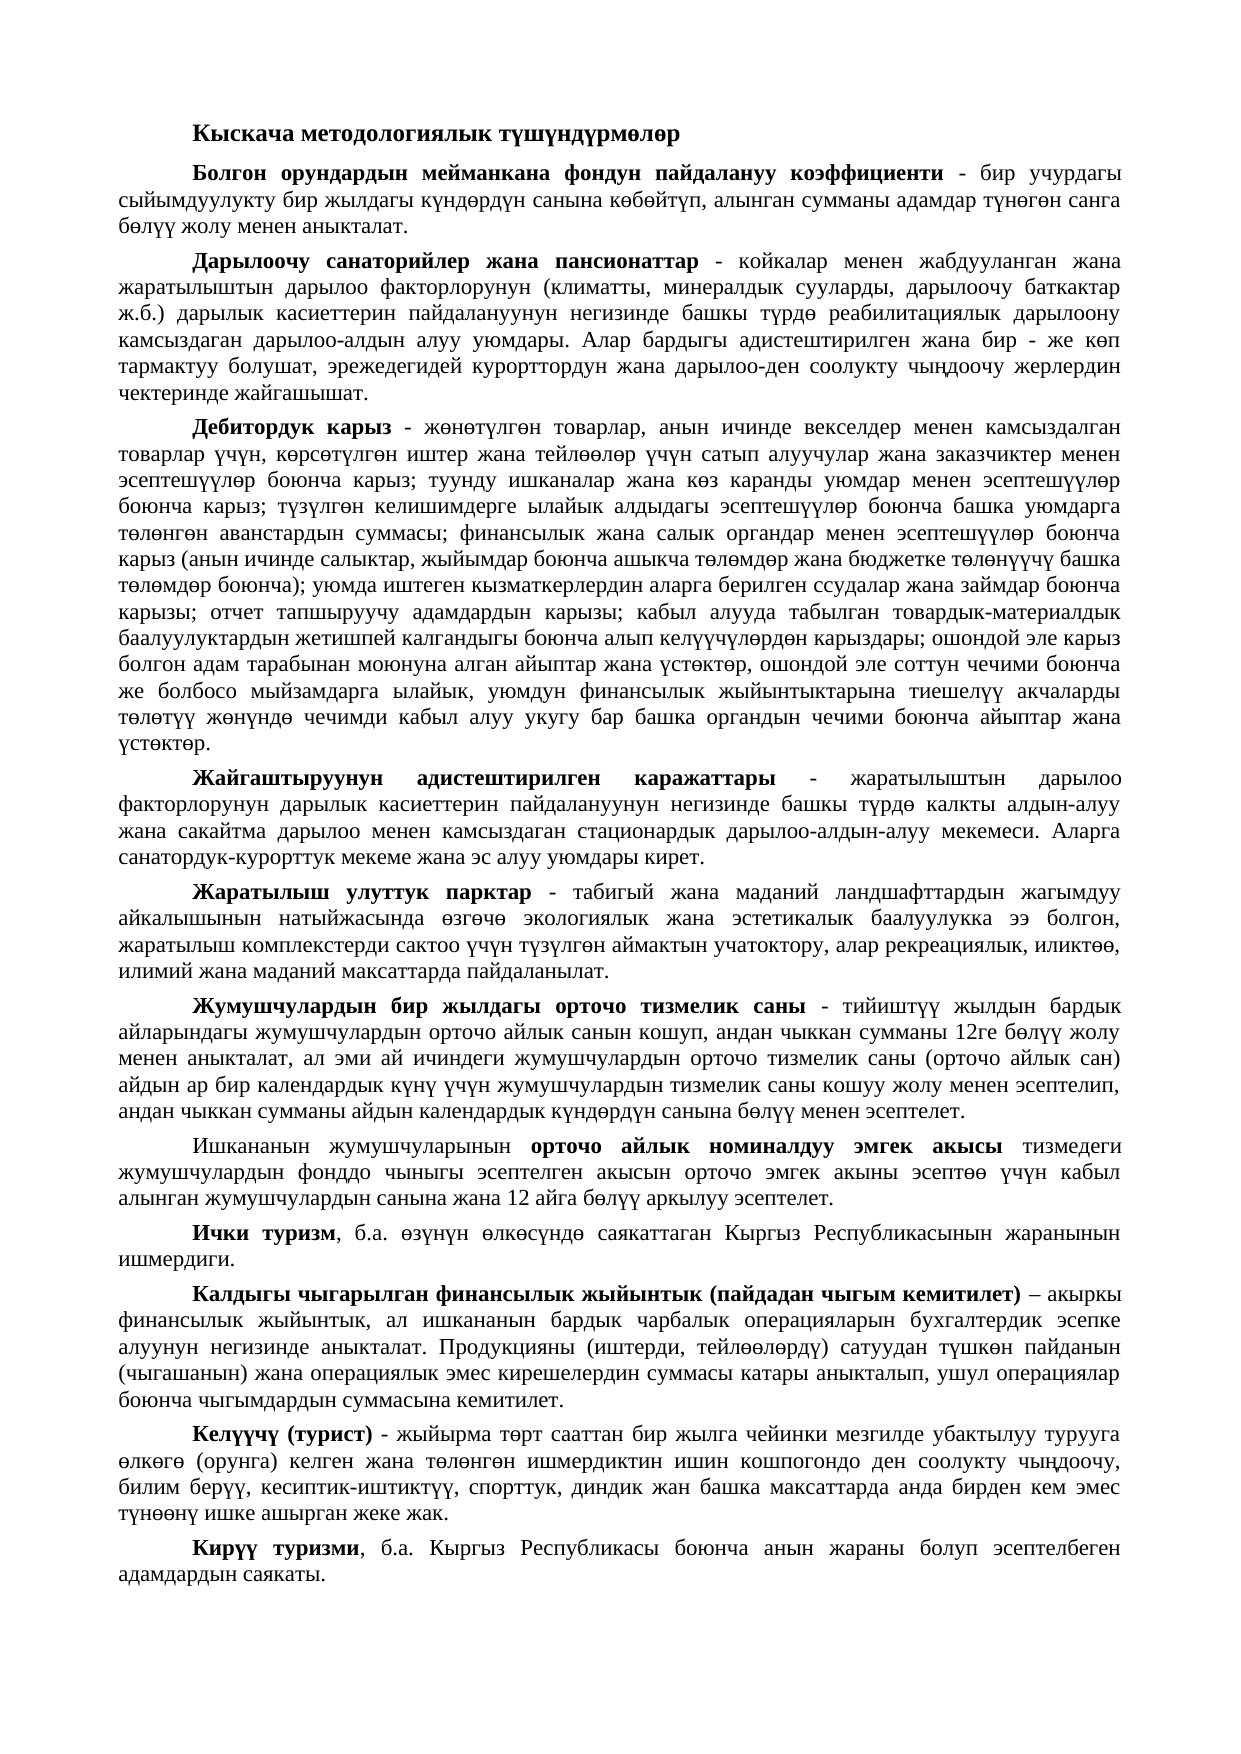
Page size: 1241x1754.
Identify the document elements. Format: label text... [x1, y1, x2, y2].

text Кыскача методологиялык түшүндүрмөлөр [118, 118, 1122, 147]
text Келүүчү (турист) - жыйырма төрт сааттан бир жылга чейинки мезгилде убактылуу турууга өлкөгө (орунга) келген жана төлөнгөн ишмердиктин ишин кошпогондо ден соолукту чыңдоочу, билим берүү, кесиптик-иштиктүү, спорттук, диндик жан башка максаттарда анда бирден кем эмес түнөөнү ишке ашырган жеке жак. [118, 1420, 1122, 1526]
text Дарылоочу санаторийлер жана пансионаттар - койкалар менен жабдууланган жана жаратылыштын дарылоо факторлорунун (климатты, минералдык сууларды, дарылоочу баткактар ж.б.) дарылык касиеттерин пайдалануунун негизинде башкы түрдө реабилитациялык дарылоону камсыздаган дарылоо-алдын алуу уюмдары. Алар бардыгы адистештирилген жана бир - же көп тармактуу болушат, эрежедегидей курорттордун жана дарылоо-ден соолукту чыңдоочу жерлердин чектеринде жайгашышат. [118, 247, 1122, 405]
text Ички туризм, б.а. өзүнүн өлкөсүндө саякаттаган Кыргыз Республикасынын жаранынын ишмердиги. [118, 1219, 1122, 1272]
text Калдыгы чыгарылган финансылык жыйынтык (пайдадан чыгым кемитилет) – акыркы финансылык жыйынтык, ал ишкананын бардык чарбалык операцияларын бухгалтердик эсепке алуунун негизинде аныкталат. Продукцияны (иштерди, тейлөөлөрдү) сатуудан түшкөн пайданын (чыгашанын) жана операциялык эмес кирешелердин суммасы катары аныкталып, ушул операциялар боюнча чыгымдардын суммасына кемитилет. [118, 1280, 1122, 1412]
text Кирүү туризми, б.а. Кыргыз Республикасы боюнча анын жараны болуп эсептелбеген адамдардын саякаты. [118, 1534, 1122, 1587]
text Жумушчулардын бир жылдагы орточо тизмелик саны - тийиштүү жылдын бардык айларындагы жумушчулардын орточо айлык санын кошуп, андан чыккан сумманы 12ге бөлүү жолу менен аныкталат, ал эми ай ичиндеги жумушчулардын орточо тизмелик саны (орточо айлык сан) айдын ар бир календардык күнү үчүн жумушчулардын тизмелик саны кошуу жолу менен эсептелип, андан чыккан сумманы айдын календардык күндөрдүн санына бөлүү менен эсептелет. [118, 992, 1122, 1123]
text Жаратылыш улуттук парктар - табигый жана маданий ландшафттардын жагымдуу айкалышынын натыйжасында өзгөчө экологиялык жана эстетикалык баалуулукка ээ болгон, жаратылыш комплекстерди сактоо үчүн түзүлгөн аймактын учатоктору, алар рекреациялык, иликтөө, илимий жана маданий максаттарда пайдаланылат. [118, 878, 1122, 983]
text Жайгаштыруунун адистештирилген каражаттары - жаратылыштын дарылоо факторлорунун дарылык касиеттерин пайдалануунун негизинде башкы түрдө калкты алдын-алуу жана сакайтма дарылоо менен камсыздаган стационардык дарылоо-алдын-алуу мекемеси. Аларга санатордук-курорттук мекеме жана эс алуу уюмдары кирет. [118, 764, 1122, 869]
text Болгон орундардын мейманкана фондун пайдалануу коэффициенти - бир учурдагы сыйымдуулукту бир жылдагы күндөрдүн санына көбөйтүп, алынган сумманы адамдар түнөгөн санга бөлүү жолу менен аныкталат. [118, 159, 1122, 238]
text Ишкананын жумушчуларынын орточо айлык номиналдуу эмгек акысы тизмедеги жумушчулардын фонддо чыныгы эсептелген акысын орточо эмгек акыны эсептөө үчүн кабыл алынган жумушчулардын санына жана 12 айга бөлүү аркылуу эсептелет. [118, 1132, 1122, 1211]
text Дебитордук карыз - жөнөтүлгөн товарлар, анын ичинде векселдер менен камсыздалган товарлар үчүн, көрсөтүлгөн иштер жана тейлөөлөр үчүн сатып алуучулар жана заказчиктер менен эсептешүүлөр боюнча карыз; туунду ишканалар жана көз каранды уюмдар менен эсептешүүлөр боюнча карыз; түзүлгөн келишимдерге ылайык алдыдагы эсептешүүлөр боюнча башка уюмдарга төлөнгөн аванстардын суммасы; финансылык жана салык органдар менен эсептешүүлөр боюнча карыз (анын ичинде салыктар, жыйымдар боюнча ашыкча төлөмдөр жана бюджетке төлөнүүчү башка төлөмдөр боюнча); уюмда иштеген кызматкерлердин аларга берилген ссудалар жана займдар боюнча карызы; отчет тапшыруучу адамдардын карызы; кабыл алууда табылган товардык-материалдык баалуулуктардын жетишпей калгандыгы боюнча алып келүүчүлөрдөн карыздары; ошондой эле карыз болгон адам тарабынан моюнуна алган айыптар жана үстөктөр, ошондой эле соттун чечими боюнча же болбосо мыйзамдарга ылайык, уюмдун финансылык жыйынтыктарына тиешелүү акчаларды төлөтүү жөнүндө чечимди кабыл алуу укугу бар башка органдын чечими боюнча айыптар жана үстөктөр. [118, 413, 1122, 756]
